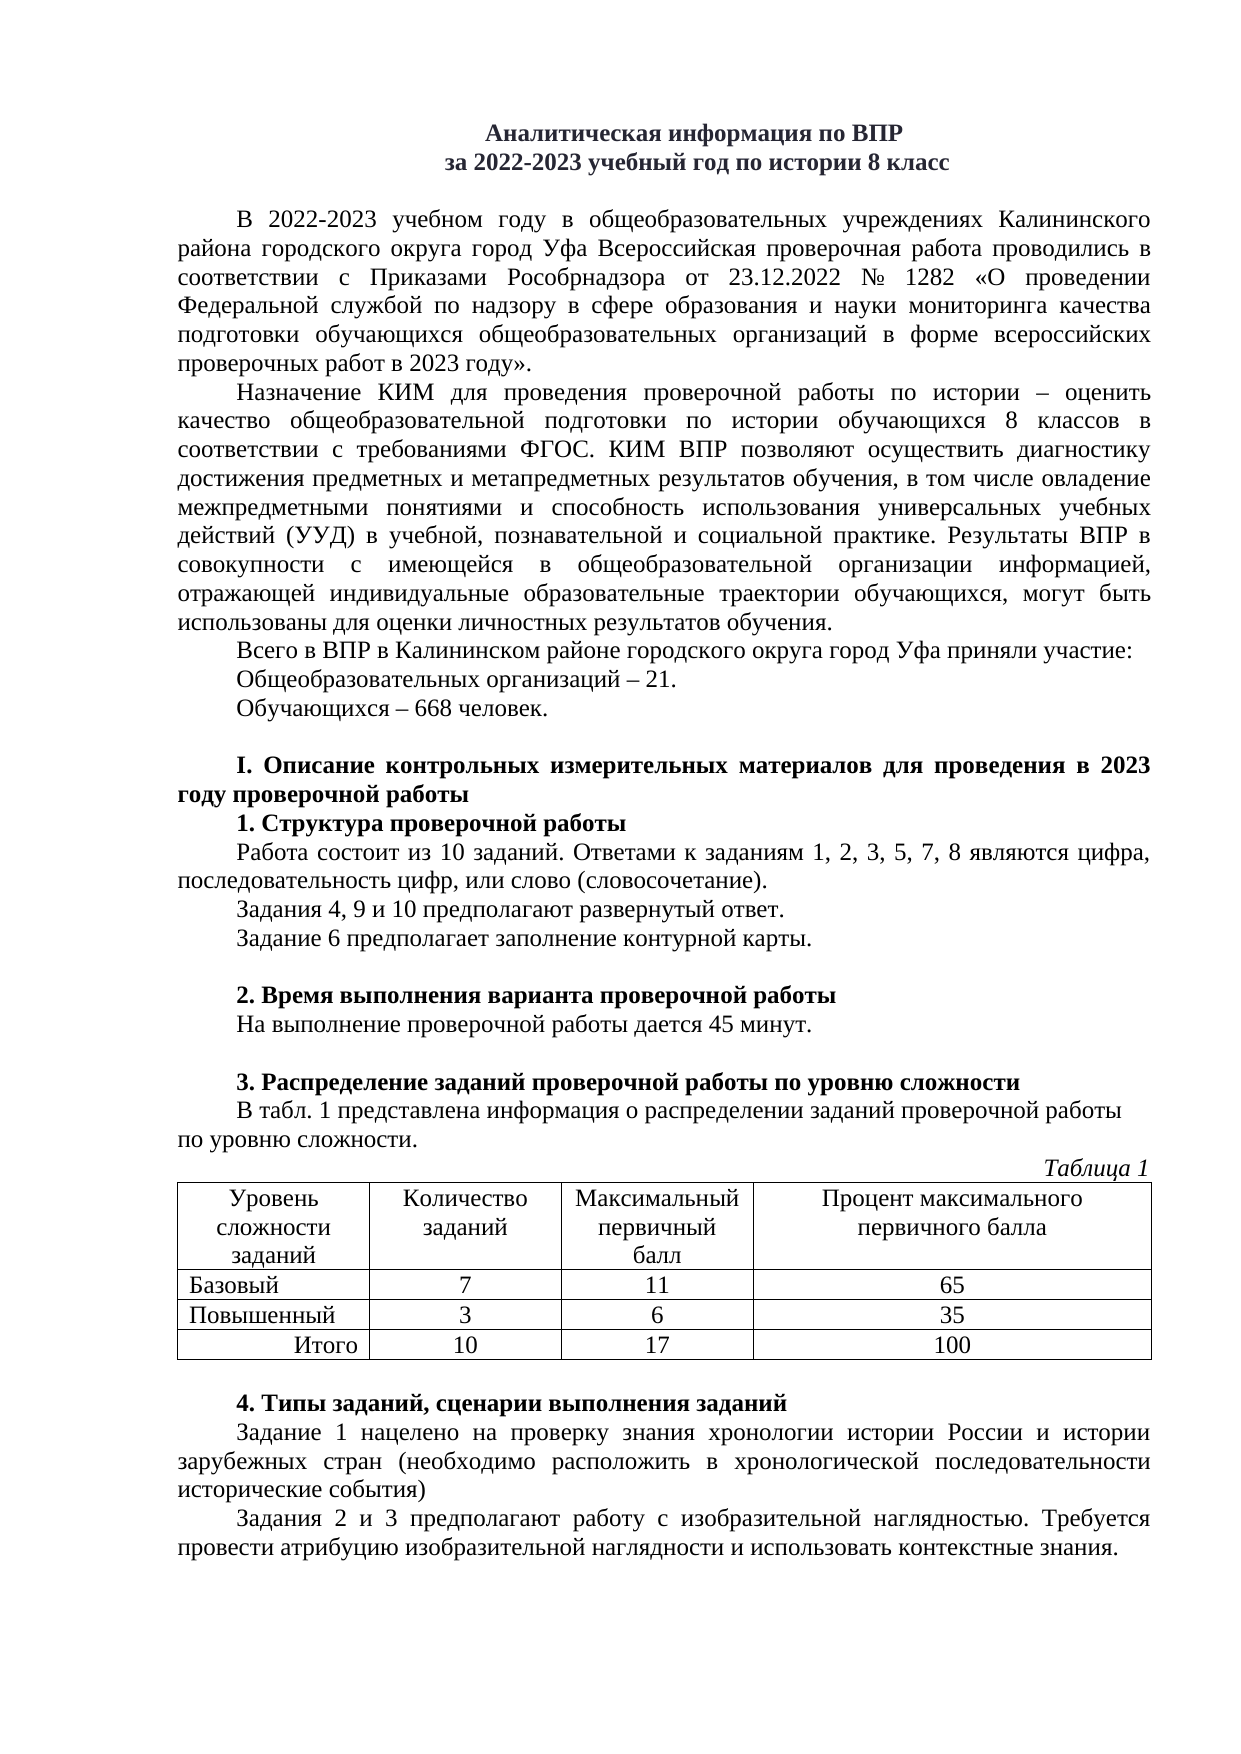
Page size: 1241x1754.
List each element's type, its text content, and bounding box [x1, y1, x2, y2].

text за 2022-2023 учебный год по истории 8 класс [236, 147, 1152, 176]
table_cell 3 [370, 1300, 561, 1329]
table_cell 100 [754, 1330, 1151, 1358]
text I. Описание контрольных измерительных материалов для проведения в 2023 году проверочной работы [177, 751, 1152, 808]
table_header Максимальный первичный балл [562, 1183, 753, 1269]
table_header Количество заданий [370, 1183, 561, 1269]
text Задание 1 нацелено на проверку знания хронологии истории России и истории зарубежных стран (необходимо расположить в хронологической последовательности исторические события) [177, 1417, 1152, 1503]
table_cell 17 [562, 1330, 753, 1358]
text 1. Структура проверочной работы [177, 808, 1152, 837]
text Задания 4, 9 и 10 предполагают развернутый ответ. [177, 894, 1152, 923]
text Обучающихся – 668 человек. [177, 693, 1152, 722]
text Аналитическая информация по ВПР [236, 118, 1152, 147]
text Всего в ВПР в Калининском районе городского округа город Уфа приняли участие: [177, 636, 1152, 664]
table_cell Базовый [178, 1270, 369, 1299]
table_cell 7 [370, 1270, 561, 1299]
table_header Уровень сложности заданий [178, 1183, 369, 1269]
text 3. Распределение заданий проверочной работы по уровню сложности [177, 1067, 1152, 1096]
table_cell Итого [178, 1330, 369, 1358]
table_cell Повышенный [178, 1300, 369, 1329]
text Задания 2 и 3 предполагают работу с изобразительной наглядностью. Требуется провести атрибуцию изобразительной наглядности и использовать контекстные знания. [177, 1503, 1152, 1561]
table_cell 11 [562, 1270, 753, 1299]
text Назначение КИМ для проведения проверочной работы по истории – оценить качество общеобразовательной подготовки по истории обучающихся 8 классов в соответствии с требованиями ФГОС. КИМ ВПР позволяют осуществить диагностику достижения предметных и метапредметных результатов обучения, в том числе овладение межпредметными понятиями и способность использования универсальных учебных действий (УУД) в учебной, познавательной и социальной практике. Результаты ВПР в совокупности с имеющейся в общеобразовательной организации информацией, отражающей индивидуальные образовательные траектории обучающихся, могут быть использованы для оценки личностных результатов обучения. [177, 377, 1152, 636]
table_cell 65 [754, 1270, 1151, 1299]
text На выполнение проверочной работы дается 45 минут. [177, 1009, 1152, 1038]
text 4. Типы заданий, сценарии выполнения заданий [177, 1388, 1152, 1417]
text В табл. 1 представлена информация о распределении заданий проверочной работы по уровню сложности. [177, 1096, 1152, 1153]
text Общеобразовательных организаций – 21. [177, 664, 1152, 693]
text Задание 6 предполагает заполнение контурной карты. [177, 923, 1152, 952]
text Работа состоит из 10 заданий. Ответами к заданиям 1, 2, 3, 5, 7, 8 являются цифра, последовательность цифр, или слово (словосочетание). [177, 837, 1152, 894]
text 2. Время выполнения варианта проверочной работы [177, 981, 1152, 1009]
table_cell 35 [754, 1300, 1151, 1329]
text Таблица 1 [177, 1153, 1152, 1182]
text В 2022-2023 учебном году в общеобразовательных учреждениях Калининского района городского округа город Уфа Всероссийская проверочная работа проводились в соответствии с Приказами Рособрнадзора от 23.12.2022 № 1282 «О проведении Федеральной службой по надзору в сфере образования и науки мониторинга качества подготовки обучающихся общеобразовательных организаций в форме всероссийских проверочных работ в 2023 году». [177, 204, 1152, 377]
table_cell 6 [562, 1300, 753, 1329]
table_header Процент максимального первичного балла [754, 1183, 1151, 1269]
table_cell 10 [370, 1330, 561, 1358]
